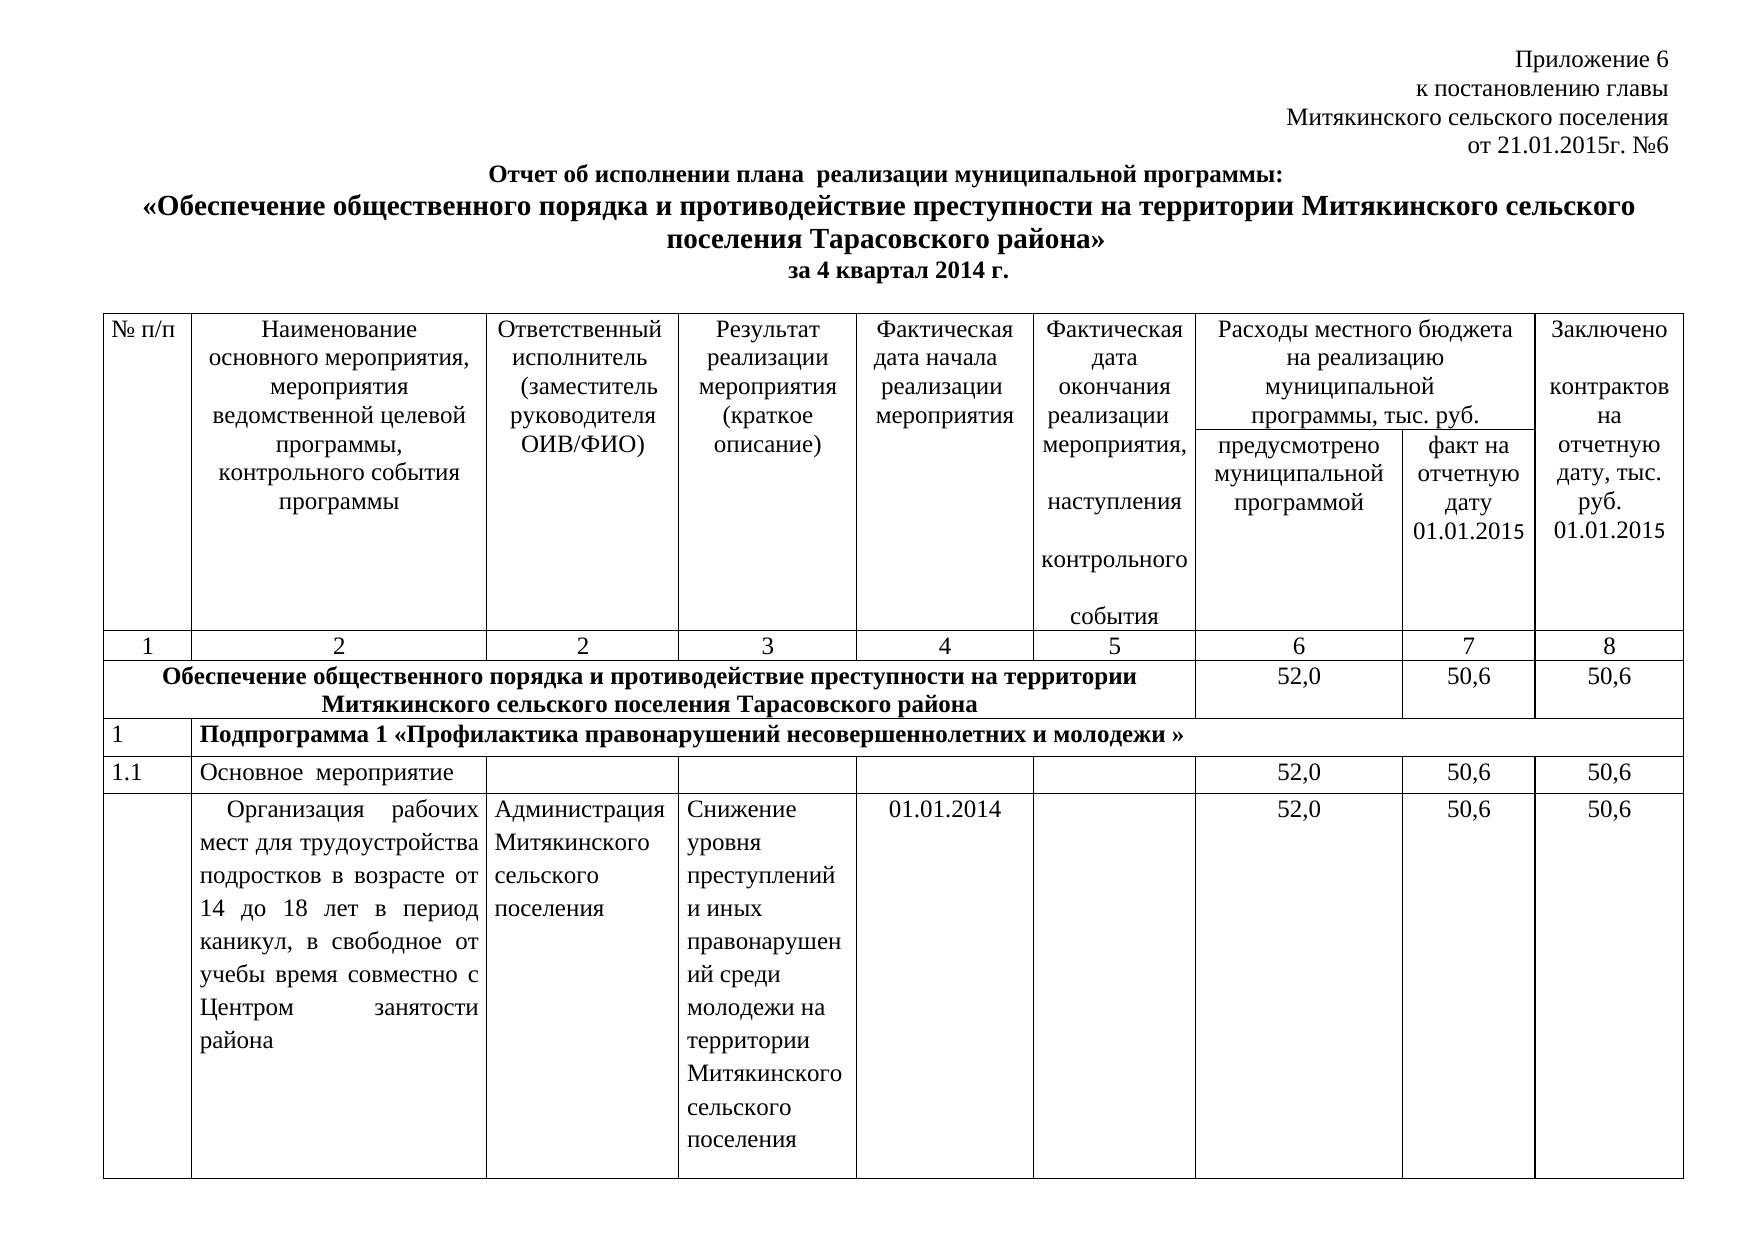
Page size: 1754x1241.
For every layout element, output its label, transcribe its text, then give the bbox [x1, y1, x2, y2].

table_cell Организация рабочих мест для трудоустройства подростков в возрасте от 14 до 18 лет в период каникул, в свободное от учебы время совместно с Центром занятости района [192, 794, 486, 1178]
text «Обеспечение общественного порядка и противодействие преступности на территории Митякинского сельского поселения Тарасовского района» [103, 188, 1668, 255]
table_header Расходы местного бюджета на реализацию муниципальной программы, тыс. руб. [1196, 314, 1534, 429]
table_cell 8 [1536, 631, 1683, 660]
table_header № п/п [104, 314, 191, 630]
table_cell Администрация Митякинского сельского поселения [487, 794, 678, 1178]
table_cell 3 [679, 631, 856, 660]
table_header Фактическая дата начала реализации мероприятия [857, 314, 1033, 630]
text Отчет об исполнении плана реализации муниципальной программы: [103, 159, 1668, 188]
table_header Результат реализации мероприятия (краткое описание) [679, 314, 856, 630]
table_cell [1034, 757, 1195, 793]
text от 21.01.2015г. №6 [103, 131, 1668, 159]
table_cell [104, 794, 191, 1178]
table_cell 1 [104, 631, 191, 660]
table_header Ответственный исполнитель (заместитель руководителя ОИВ/ФИО) [487, 314, 678, 630]
table_cell 52,0 [1196, 661, 1402, 718]
table_cell факт на отчетную дату 01.01.2015 [1403, 430, 1534, 630]
table_cell Снижение уровня преступлений и иных правонарушений среди молодежи на территории Митякинского сельского поселения [679, 794, 856, 1178]
table_header Заключено контрактов на отчетную дату, тыс. руб. 01.01.2015 [1536, 314, 1683, 630]
table_cell 4 [857, 631, 1033, 660]
table_cell 50,6 [1403, 661, 1534, 718]
table_header Наименование основного мероприятия, мероприятия ведомственной целевой программы, контрольного события программы [192, 314, 486, 630]
table_header Фактическая дата окончания реализации мероприятия, наступления контрольного события [1034, 314, 1195, 630]
table_cell Обеспечение общественного порядка и противодействие преступности на территории Митякинского сельского поселения Тарасовского района [104, 661, 1195, 718]
table_cell 1.1 [104, 757, 191, 793]
table_cell 52,0 [1196, 757, 1402, 793]
table_cell 1 [104, 719, 191, 756]
table_cell [487, 757, 678, 793]
table_cell предусмотрено муниципальной программой [1196, 430, 1402, 630]
table_cell 01.01.2014 [857, 794, 1033, 1178]
table_cell 50,6 [1536, 757, 1683, 793]
table_cell [679, 757, 856, 793]
table_cell 52,0 [1196, 794, 1402, 1178]
text к постановлению главы [103, 73, 1668, 102]
table_cell 2 [487, 631, 678, 660]
table_cell 7 [1403, 631, 1534, 660]
table_cell 6 [1196, 631, 1402, 660]
table_cell 50,6 [1403, 794, 1534, 1178]
table_cell 2 [192, 631, 486, 660]
table_cell 50,6 [1536, 661, 1683, 718]
table_cell 50,6 [1536, 794, 1683, 1178]
text Митякинского сельского поселения [103, 102, 1668, 131]
table_cell [1034, 794, 1195, 1178]
table_cell 50,6 [1403, 757, 1534, 793]
table_cell Подпрограмма 1 «Профилактика правонарушений несовершеннолетних и молодежи » [192, 719, 1683, 756]
text за 4 квартал 2014 г. [103, 255, 1668, 284]
table_cell Основное мероприятие [192, 757, 486, 793]
table_cell [857, 757, 1033, 793]
table_cell 5 [1034, 631, 1195, 660]
text Приложение 6 [103, 44, 1668, 73]
